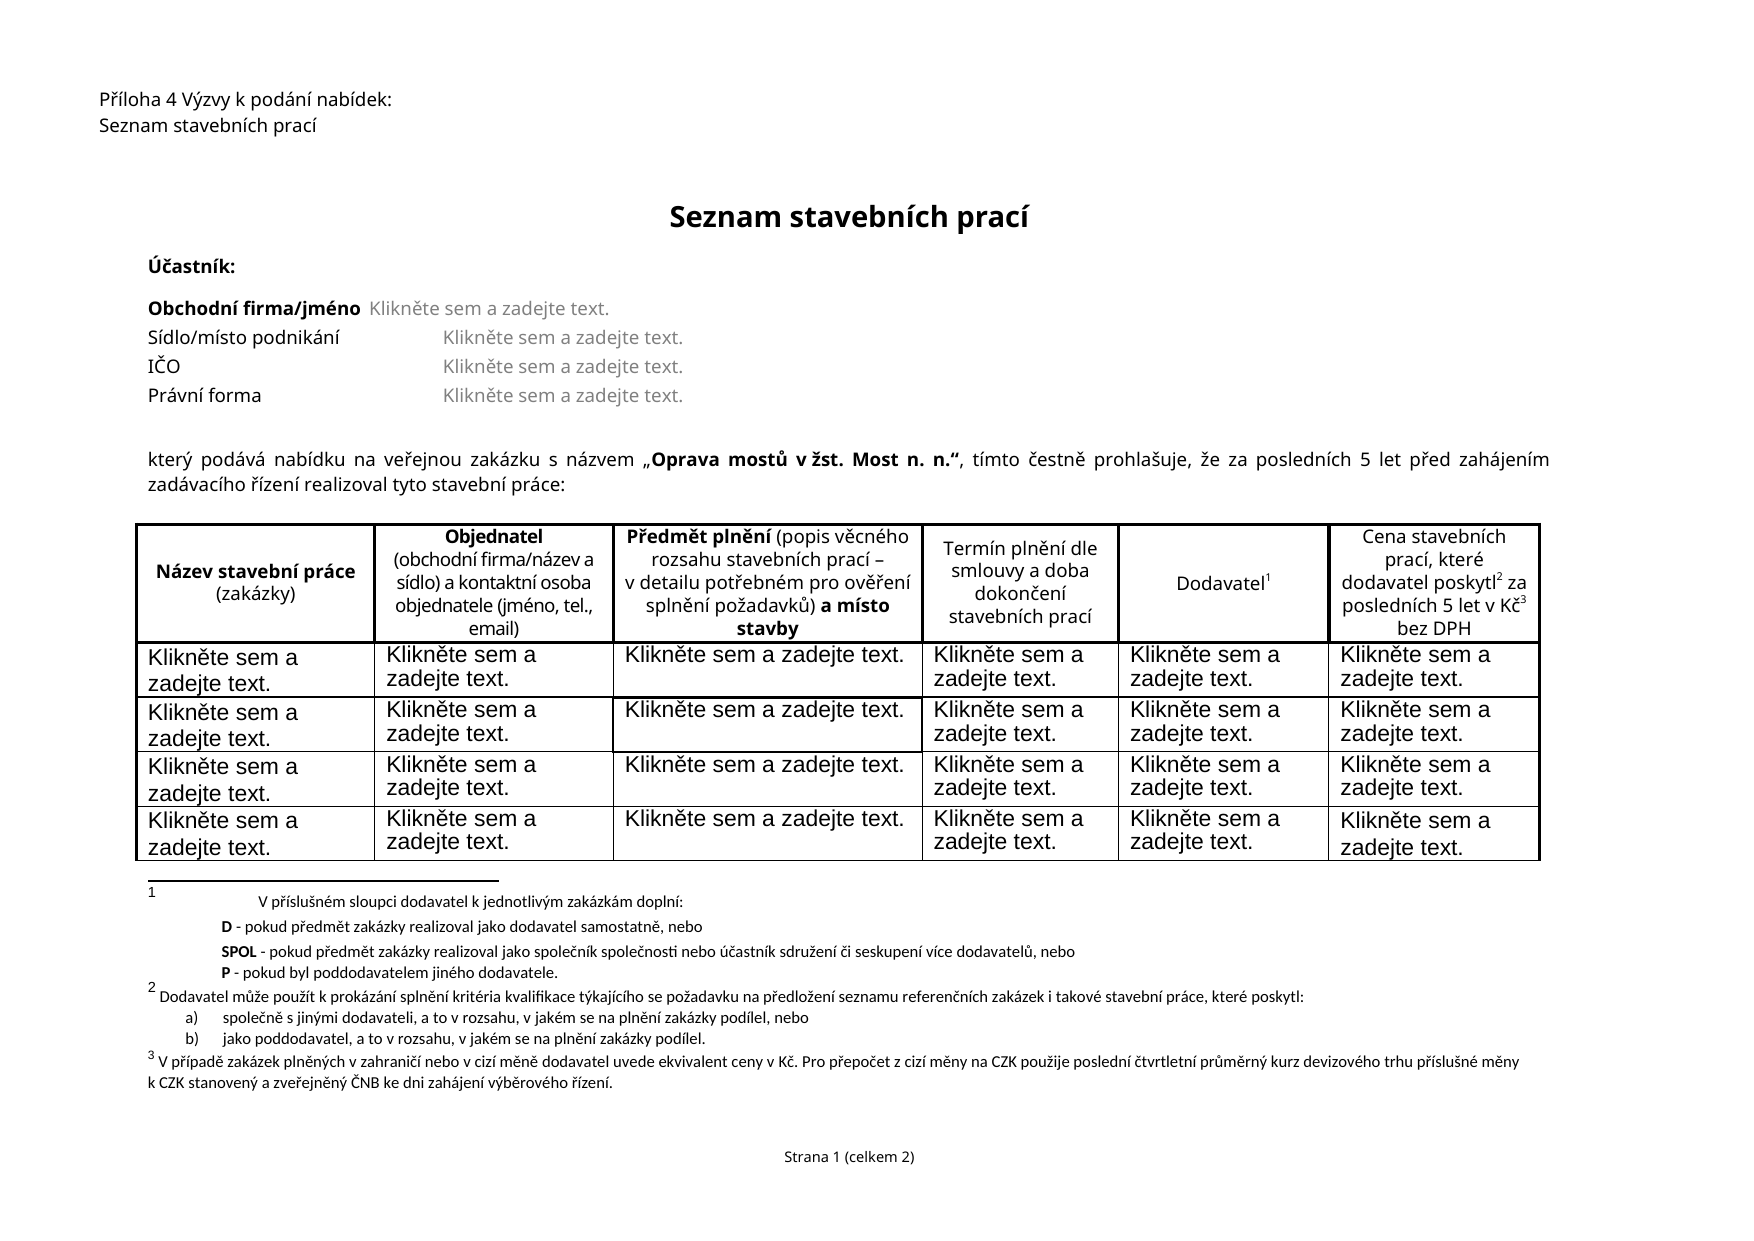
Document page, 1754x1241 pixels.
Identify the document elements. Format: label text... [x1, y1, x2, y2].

title Seznam stavebních prací [148, 196, 1551, 236]
text Právní forma [148, 379, 1551, 408]
table_header Objednatel (obchodní firma/název a sídlo) a kontaktní osoba objednatele (jméno, tel., email) [376, 526, 612, 641]
text IČO [148, 350, 1551, 379]
table_header Termín plnění dle smlouvy a doba dokončení stavebních prací [924, 526, 1117, 641]
text Obchodní firma/jméno [148, 292, 1551, 321]
text Sídlo/místo podnikání [148, 321, 1551, 350]
text který podává nabídku na veřejnou zakázku s názvem „Oprava mostů v žst. Most n. n.“, tímto čestně prohlašuje, že za posledních 5 let před zahájením zadávacího řízení realizoval tyto stavební práce: [148, 446, 1551, 497]
table_header Dodavatel [1120, 526, 1327, 641]
text Účastník: [148, 249, 1551, 279]
table_header Cena stavebních prací, které dodavatel poskytl za posledních 5 let v Kč bez DPH [1331, 526, 1538, 641]
table_header Předmět plnění (popis věcného rozsahu stavebních prací – v detailu potřebném pro ověření splnění požadavků) a místo stavby [615, 526, 921, 641]
table_header Název stavební práce (zakázky) [138, 526, 373, 641]
